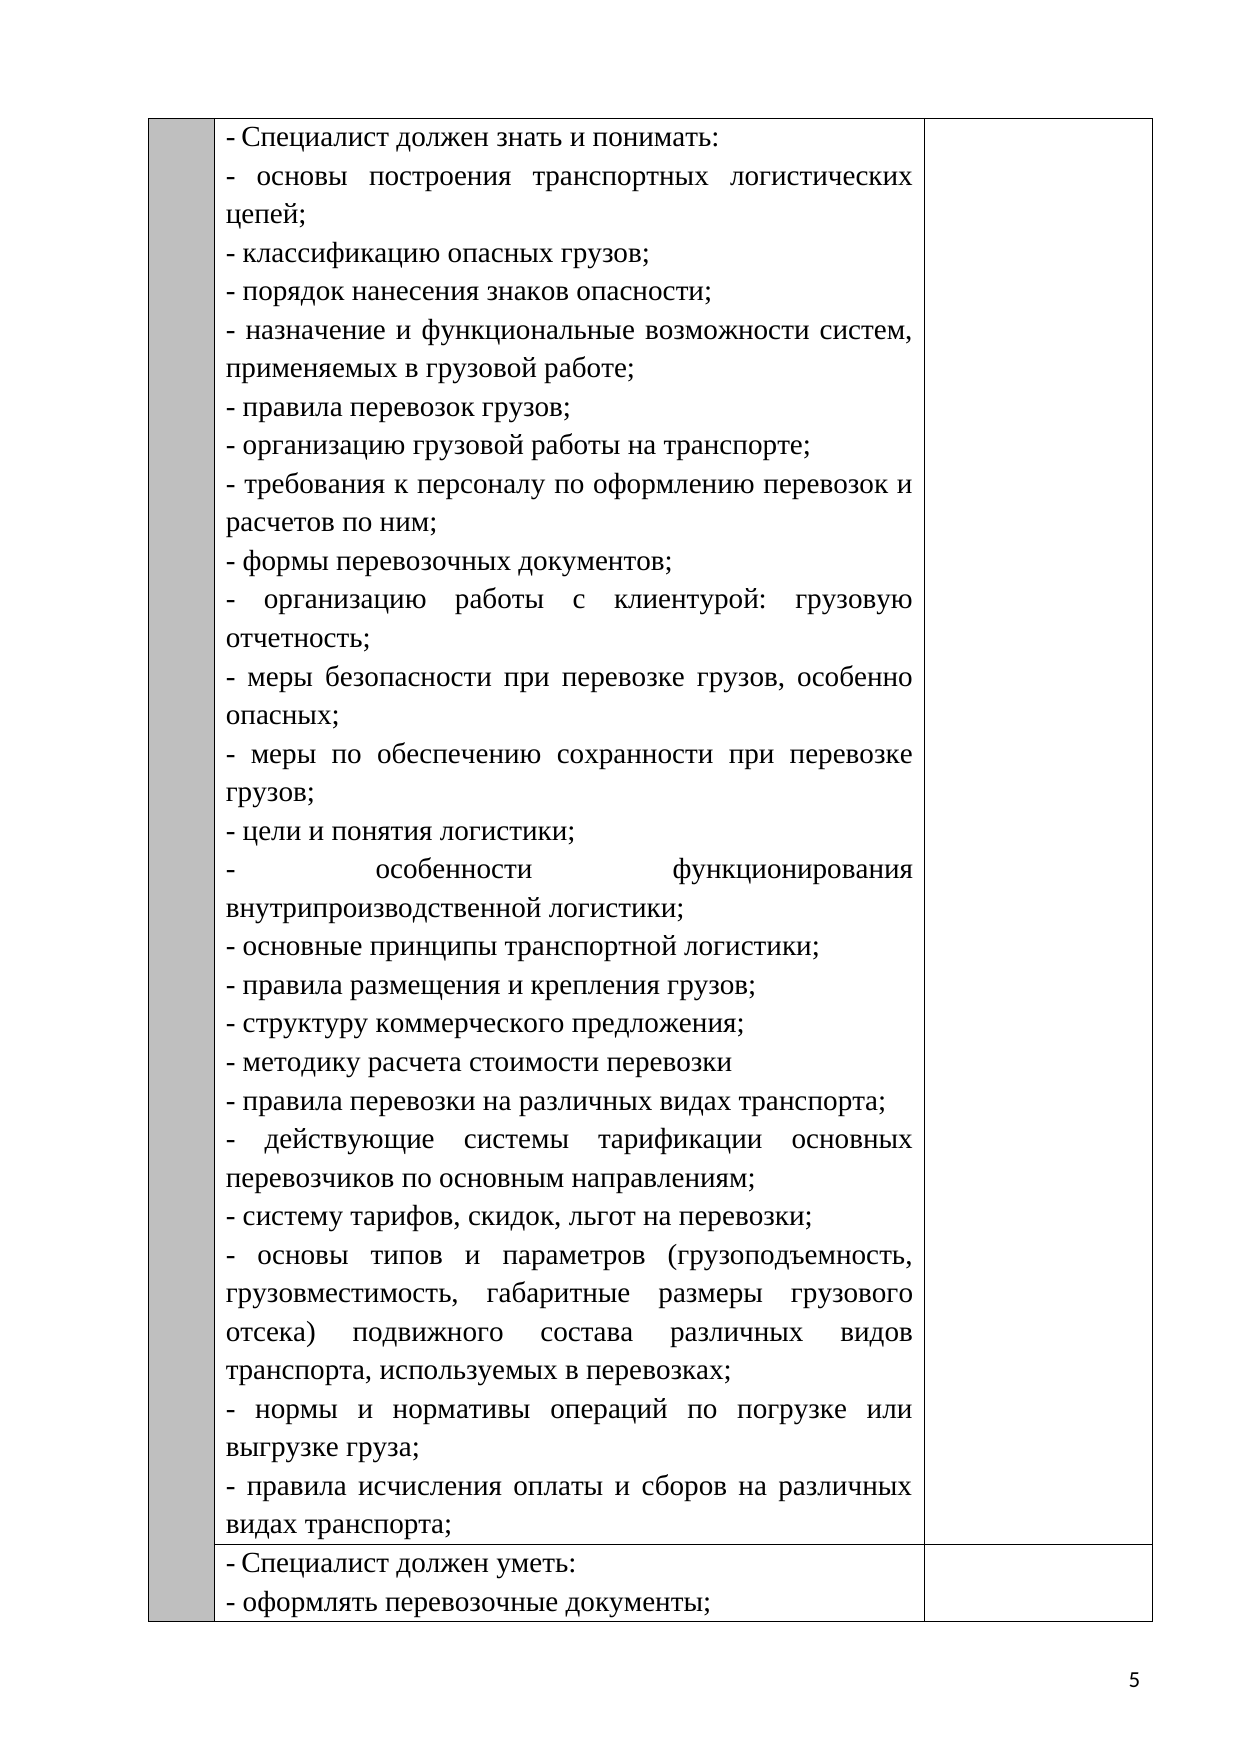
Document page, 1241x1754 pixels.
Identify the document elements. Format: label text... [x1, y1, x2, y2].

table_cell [215, 1545, 924, 1621]
table_cell [925, 1545, 1152, 1621]
table_cell - Специалист должен знать и понимать: - основы построения транспортных логистических цепей; - классификацию опасных грузов; - порядок нанесения знаков опасности; - назначение и функциональные возможности систем, применяемых в грузовой работе; - правила перевозок грузов; - организацию грузовой работы на транспорте; - требования к персоналу по оформлению перевозок и расчетов по ним; - формы перевозочных документов; - организацию работы с клиентурой: грузовую отчетность; - меры безопасности при перевозке грузов, особенно опасных; - меры по обеспечению сохранности при перевозке грузов; - цели и понятия логистики; - особенности функционирования внутрипроизводственной логистики; - основные принципы транспортной логистики; - правила размещения и крепления грузов; - структуру коммерческого предложения; - методику расчета стоимости перевозки - правила перевозки на различных видах транспорта; - действующие системы тарификации основных перевозчиков по основным направлениям; - систему тарифов, скидок, льгот на перевозки; - основы типов и параметров (грузоподъемность, грузовместимость, габаритные размеры грузового отсека) подвижного состава различных видов транспорта, используемых в перевозках; - нормы и нормативы операций по погрузке или выгрузке груза; - правила исчисления оплаты и сборов на различных видах транспорта; [215, 119, 924, 1544]
table_cell 3 [149, 119, 214, 1621]
table_cell [925, 119, 1152, 1544]
